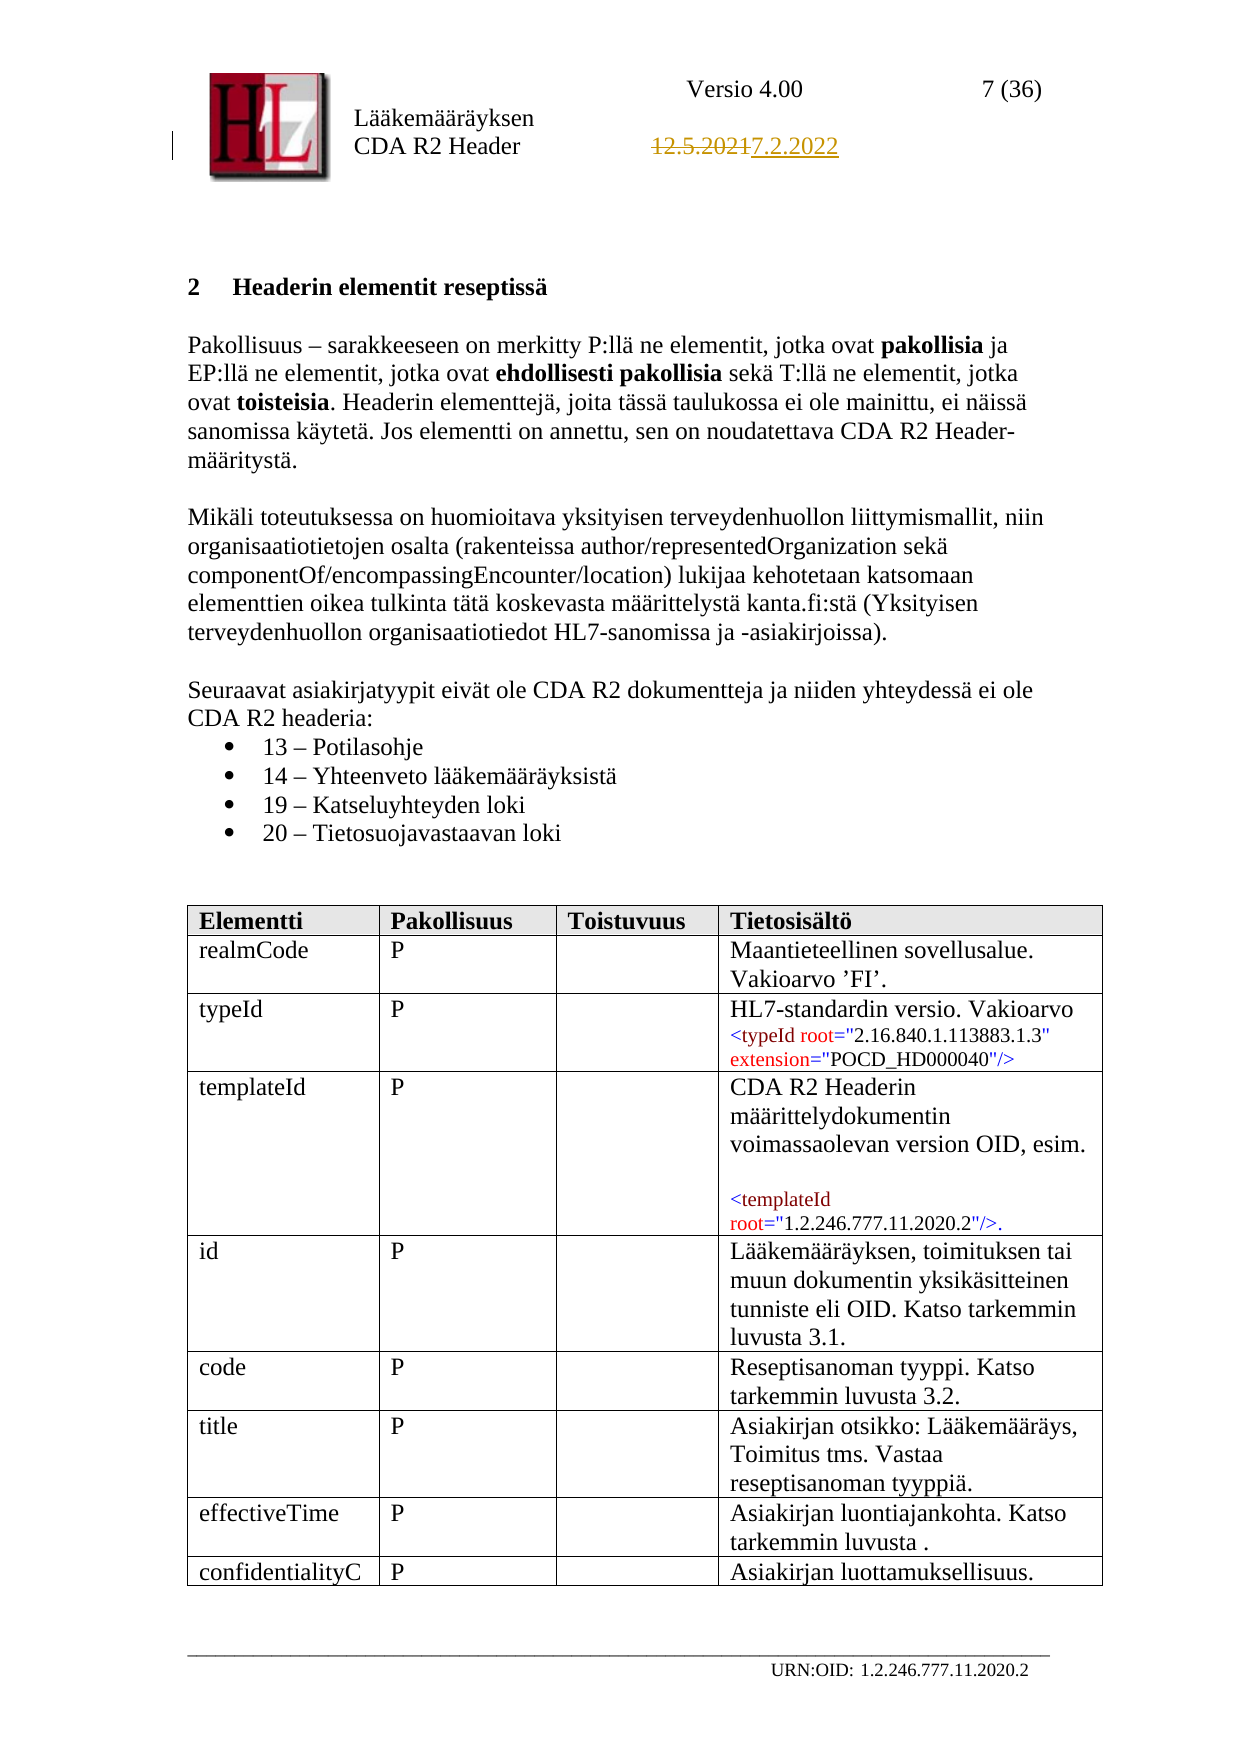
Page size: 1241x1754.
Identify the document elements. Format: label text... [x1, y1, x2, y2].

table_cell realmCode [188, 936, 379, 993]
table_cell [557, 1236, 718, 1351]
table_cell [557, 936, 718, 993]
table_cell [557, 1557, 718, 1585]
table_cell [557, 1498, 718, 1556]
table_cell P [380, 1072, 556, 1235]
table_cell confidentialityCode [188, 1557, 379, 1585]
table_cell CDA R2 Headerin määrittelydokumentin voimassaolevan version OID, esim. <templateId root="1.2.246.777.11.2020.2"/>. [719, 1072, 1102, 1235]
text Seuraavat asiakirjatyypit eivät ole CDA R2 dokumentteja ja niiden yhteydessä ei ole CDA R2 headeria: [187, 675, 1053, 732]
text Pakollisuus – sarakkeeseen on merkitty P:llä ne elementit, jotka ovat pakollisia ja EP:llä ne elementit, jotka ovat ehdollisesti pakollisia sekä T:llä ne elementit, jotka ovat toisteisia. Headerin elementtejä, joita tässä taulukossa ei ole mainittu, ei näissä sanomissa käytetä. Jos elementti on annettu, sen on noudatettava CDA R2 Header-määritystä. [187, 330, 1053, 473]
table_header Tietosisältö [719, 906, 1102, 934]
picture [209, 73, 332, 182]
table_cell Asiakirjan otsikko: Lääkemääräys, Toimitus tms. Vastaa reseptisanoman tyyppiä. [719, 1411, 1102, 1497]
table_header Elementti [188, 906, 379, 934]
list 19 – Katseluyhteyden loki [225, 790, 1053, 818]
table_cell effectiveTime [188, 1498, 379, 1556]
table_cell [557, 1352, 718, 1410]
table_cell P [380, 1498, 556, 1556]
table_cell templateId [188, 1072, 379, 1235]
subtitle Headerin elementit reseptissä [187, 272, 1053, 301]
table_cell P [380, 1411, 556, 1497]
table_cell Reseptisanoman tyyppi. Katso tarkemmin luvusta 3.2. [719, 1352, 1102, 1410]
table_cell HL7-standardin versio. Vakioarvo <typeId root="2.16.840.1.113883.1.3" extension="POCD_HD000040"/> [719, 994, 1102, 1071]
table_cell P [380, 936, 556, 993]
table_cell title [188, 1411, 379, 1497]
table_header Toistuvuus [557, 906, 718, 934]
table_cell code [188, 1352, 379, 1410]
text Mikäli toteutuksessa on huomioitava yksityisen terveydenhuollon liittymismallit, niin organisaatiotietojen osalta (rakenteissa author/representedOrganization sekä componentOf/encompassingEncounter/location) lukijaa kehotetaan katsomaan elementtien oikea tulkinta tätä koskevasta määrittelystä kanta.fi:stä (Yksityisen terveydenhuollon organisaatiotiedot HL7-sanomissa ja -asiakirjoissa). [187, 502, 1053, 646]
table_cell Asiakirjan luontiajankohta. Katso tarkemmin luvusta 3.3. [719, 1498, 1102, 1556]
table_cell Lääkemääräyksen, toimituksen tai muun dokumentin yksikäsitteinen tunniste eli OID. Katso tarkemmin luvusta 3.1. [719, 1236, 1102, 1351]
table_cell P [380, 1236, 556, 1351]
table_cell typeId [188, 994, 379, 1071]
table_header Pakollisuus [380, 906, 556, 934]
list 13 – Potilasohje [225, 732, 1053, 761]
table_cell P [380, 994, 556, 1071]
table_cell P [380, 1352, 556, 1410]
table_cell [557, 1411, 718, 1497]
table_cell Maantieteellinen sovellusalue. Vakioarvo ’FI’. [719, 936, 1102, 993]
list 14 – Yhteenveto lääkemääräyksistä [225, 761, 1053, 790]
table_cell [557, 994, 718, 1071]
table_cell [557, 1072, 718, 1235]
list 20 – Tietosuojavastaavan loki [225, 818, 1053, 847]
table_cell P [380, 1557, 556, 1585]
table_cell id [188, 1236, 379, 1351]
